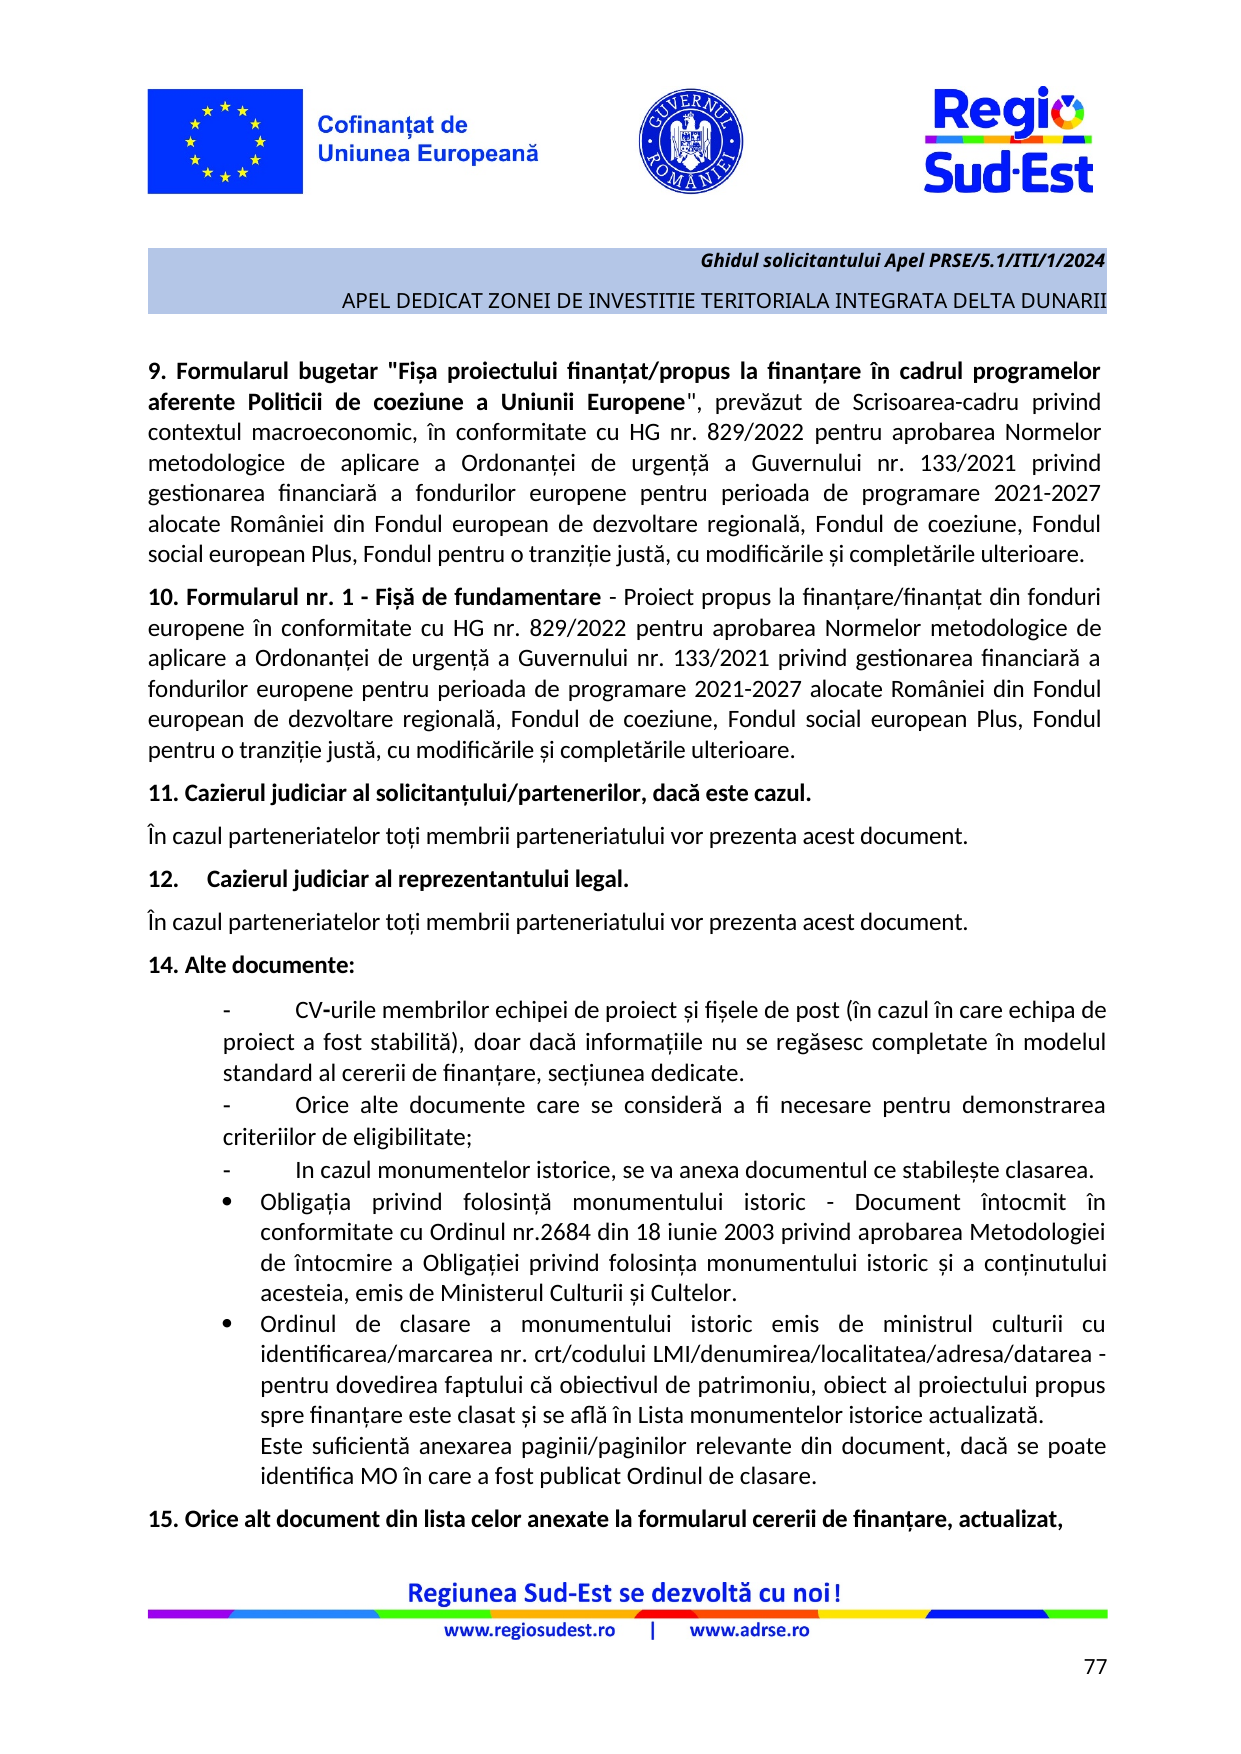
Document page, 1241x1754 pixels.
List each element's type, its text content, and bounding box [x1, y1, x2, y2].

text 14. Alte documente: [148, 949, 1102, 979]
list In cazul monumentelor istorice, se va anexa documentul ce stabilește clasarea. [223, 1152, 1107, 1186]
list CV-urile membrilor echipei de proiect şi fişele de post (în cazul în care echipa de proiect a fost stabilită), doar dacă informațiile nu se regăsesc completate în modelul standard al cererii de finanțare, secțiunea dedicate. [223, 992, 1107, 1087]
list Ordinul de clasare a monumentului istoric emis de ministrul culturii cu identificarea/marcarea nr. crt/codului LMI/denumirea/localitatea/adresa/datarea - pentru dovedirea faptului că obiectivul de patrimoniu, obiect al proiectului propus spre finanţare este clasat şi se află în Lista monumentelor istorice actualizată. [223, 1308, 1107, 1430]
text 9. Formularul bugetar "Fişa proiectului finanțat/propus la finanțare în cadrul programelor aferente Politicii de coeziune a Uniunii Europene", prevăzut de Scrisoarea-cadru privind contextul macroeconomic, în conformitate cu HG nr. 829/2022 pentru aprobarea Normelor metodologice de aplicare a Ordonanței de urgență a Guvernului nr. 133/2021 privind gestionarea financiară a fondurilor europene pentru perioada de programare 2021-2027 alocate României din Fondul european de dezvoltare regională, Fondul de coeziune, Fondul social european Plus, Fondul pentru o tranziție justă, cu modificările și completările ulterioare. [148, 355, 1102, 569]
list Orice alte documente care se consideră a fi necesare pentru demonstrarea criteriilor de eligibilitate; [223, 1087, 1107, 1152]
picture [147, 86, 1093, 195]
picture [147, 1582, 1108, 1640]
text 10. Formularul nr. 1 - Fişă de fundamentare - Proiect propus la finanţare/finanţat din fonduri europene în conformitate cu HG nr. 829/2022 pentru aprobarea Normelor metodologice de aplicare a Ordonanței de urgență a Guvernului nr. 133/2021 privind gestionarea financiară a fondurilor europene pentru perioada de programare 2021-2027 alocate României din Fondul european de dezvoltare regională, Fondul de coeziune, Fondul social european Plus, Fondul pentru o tranziție justă, cu modificările și completările ulterioare. [148, 581, 1102, 764]
text În cazul parteneriatelor toți membrii parteneriatului vor prezenta acest document. [148, 906, 1102, 937]
text 15. Orice alt document din lista celor anexate la formularul cererii de finanțare, actualizat, [148, 1503, 1102, 1534]
list Cazierul judiciar al reprezentantului legal. [148, 863, 1102, 893]
text În cazul parteneriatelor toți membrii parteneriatului vor prezenta acest document. [148, 820, 1102, 851]
list Obligația privind folosință monumentului istoric - Document întocmit în conformitate cu Ordinul nr.2684 din 18 iunie 2003 privind aprobarea Metodologiei de întocmire a Obligației privind folosința monumentului istoric şi a conținutului acesteia, emis de Ministerul Culturii şi Cultelor. [223, 1186, 1107, 1308]
text 11. Cazierul judiciar al solicitanțului/partenerilor, dacă este cazul. [148, 777, 1102, 807]
text Este suficientă anexarea paginii/paginilor relevante din document, dacă se poate identifica MO în care a fost publicat Ordinul de clasare. [260, 1430, 1107, 1491]
